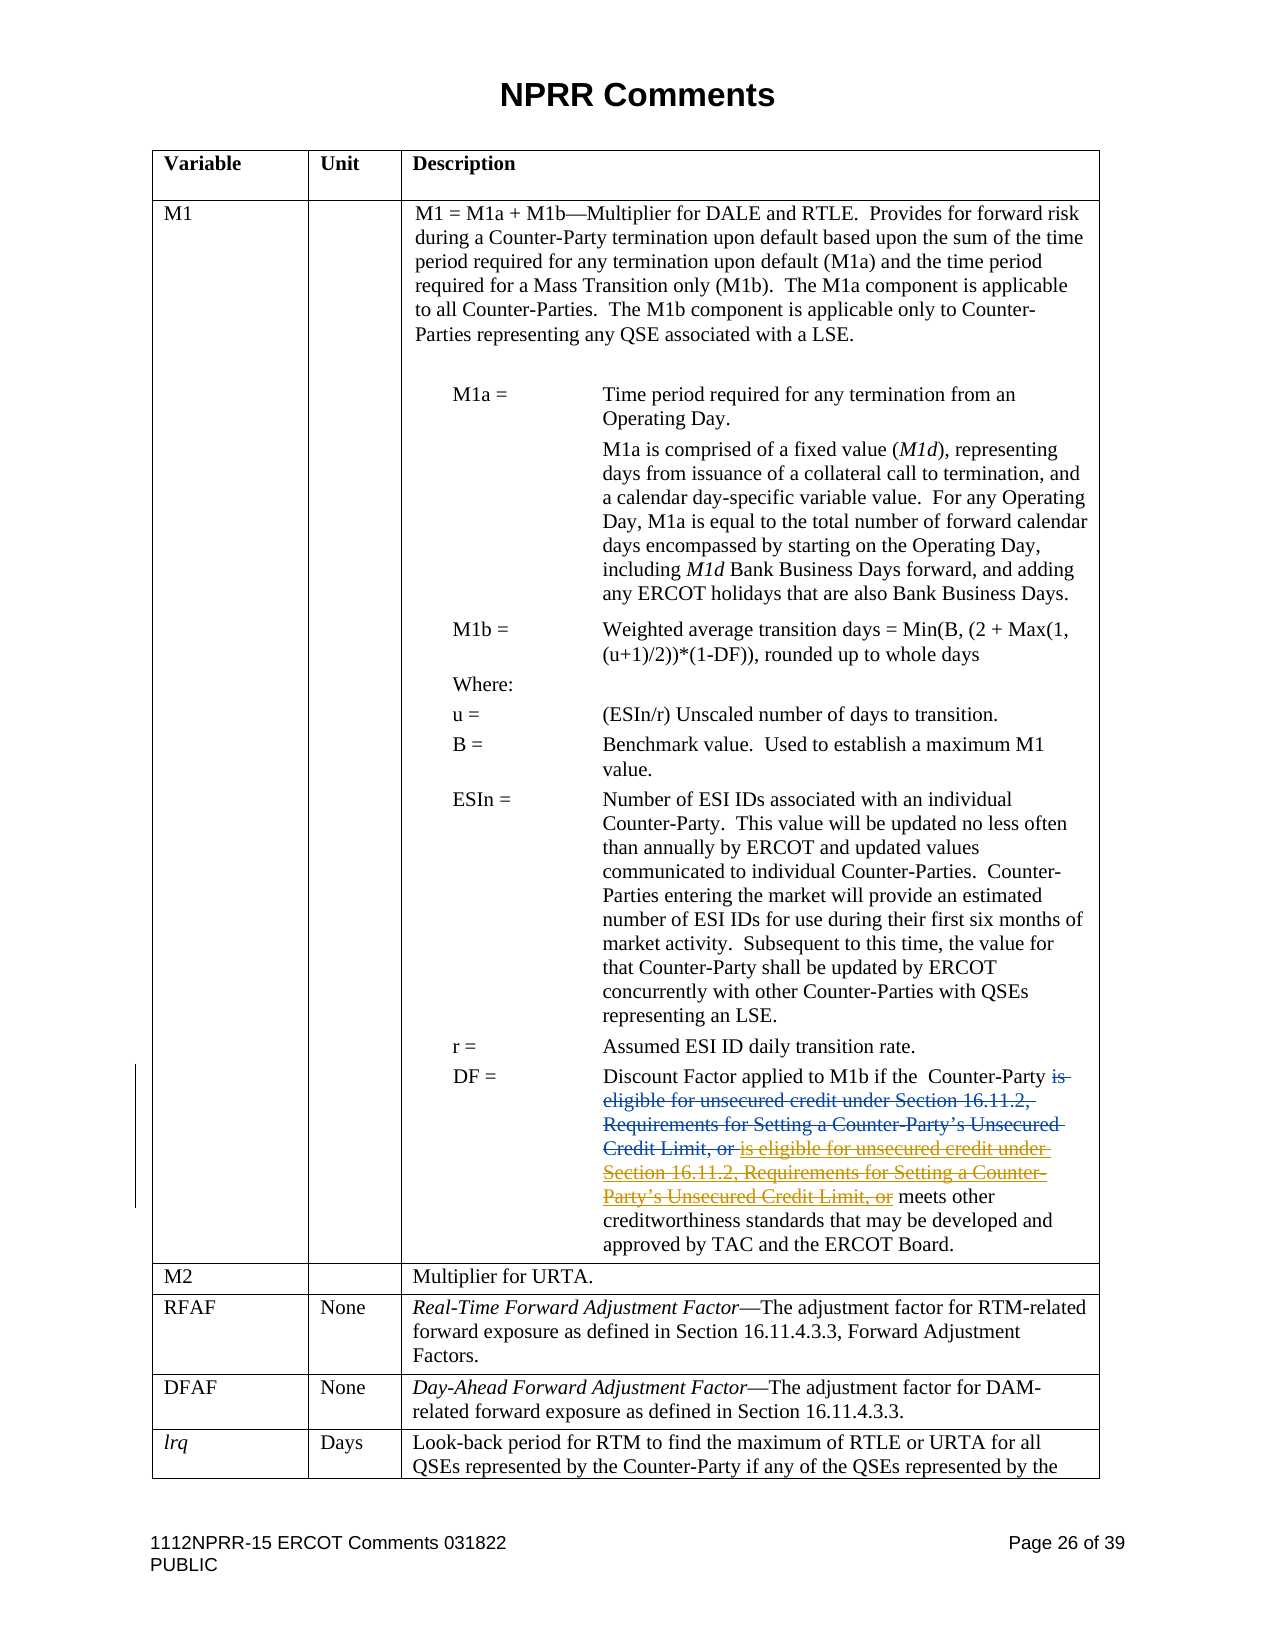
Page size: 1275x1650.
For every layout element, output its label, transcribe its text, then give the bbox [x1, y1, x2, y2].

table_cell Days [309, 1430, 401, 1478]
table_cell M1 = M1a + M1b—Multiplier for DALE and RTLE. Provides for forward risk during a Counter-Party termination upon default based upon the sum of the time period required for any termination upon default (M1a) and the time period required for a Mass Transition only (M1b). The M1a component is applicable to all Counter-Parties. The M1b component is applicable only to Counter-Parties representing any QSE associated with a LSE. M1a = Time period required for any termination from an Operating Day. M1a is comprised of a fixed value (M1d), representing days from issuance of a collateral call to termination, and a calendar day-specific variable value. For any Operating Day, M1a is equal to the total number of forward calendar days encompassed by starting on the Operating Day, including M1d Bank Business Days forward, and adding any ERCOT holidays that are also Bank Business Days. M1b = Weighted average transition days = Min(B, (2 + Max(1, (u+1)/2))*(1-DF)), rounded up to whole days Where: u = (ESIn/r) Unscaled number of days to transition. B = Benchmark value. Used to establish a maximum M1 value. ESIn = Number of ESI IDs associated with an individual Counter-Party. This value will be updated no less often than annually by ERCOT and updated values communicated to individual Counter-Parties. Counter-Parties entering the market will provide an estimated number of ESI IDs for use during their first six months of market activity. Subsequent to this time, the value for that Counter-Party shall be updated by ERCOT concurrently with other Counter-Parties with QSEs representing an LSE. r = Assumed ESI ID daily transition rate. DF = Discount Factor applied to M1b if the Counter-Party meets other creditworthiness standards that may be developed and approved by TAC and the ERCOT Board. [402, 201, 1099, 1263]
table_header Variable [153, 151, 308, 200]
table_cell Real-Time Forward Adjustment Factor—The adjustment factor for RTM-related forward exposure as defined in Section 16.11.4.3.3, Forward Adjustment Factors. [402, 1295, 1099, 1373]
table_cell RFAF [153, 1295, 308, 1373]
table_header Description [402, 151, 1099, 200]
table_cell None [309, 1375, 401, 1429]
table_cell [309, 201, 401, 1263]
table_cell Day-Ahead Forward Adjustment Factor—The adjustment factor for DAM-related forward exposure as defined in Section 16.11.4.3.3. [402, 1375, 1099, 1429]
table_cell M1 [153, 201, 308, 1263]
table_cell DFAF [153, 1375, 308, 1429]
table_cell lrq [153, 1430, 308, 1478]
table_cell Multiplier for URTA. [402, 1264, 1099, 1294]
table_header Unit [309, 151, 401, 200]
table_cell [309, 1264, 401, 1294]
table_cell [402, 1430, 1099, 1478]
table_cell M2 [153, 1264, 308, 1294]
table_cell None [309, 1295, 401, 1373]
